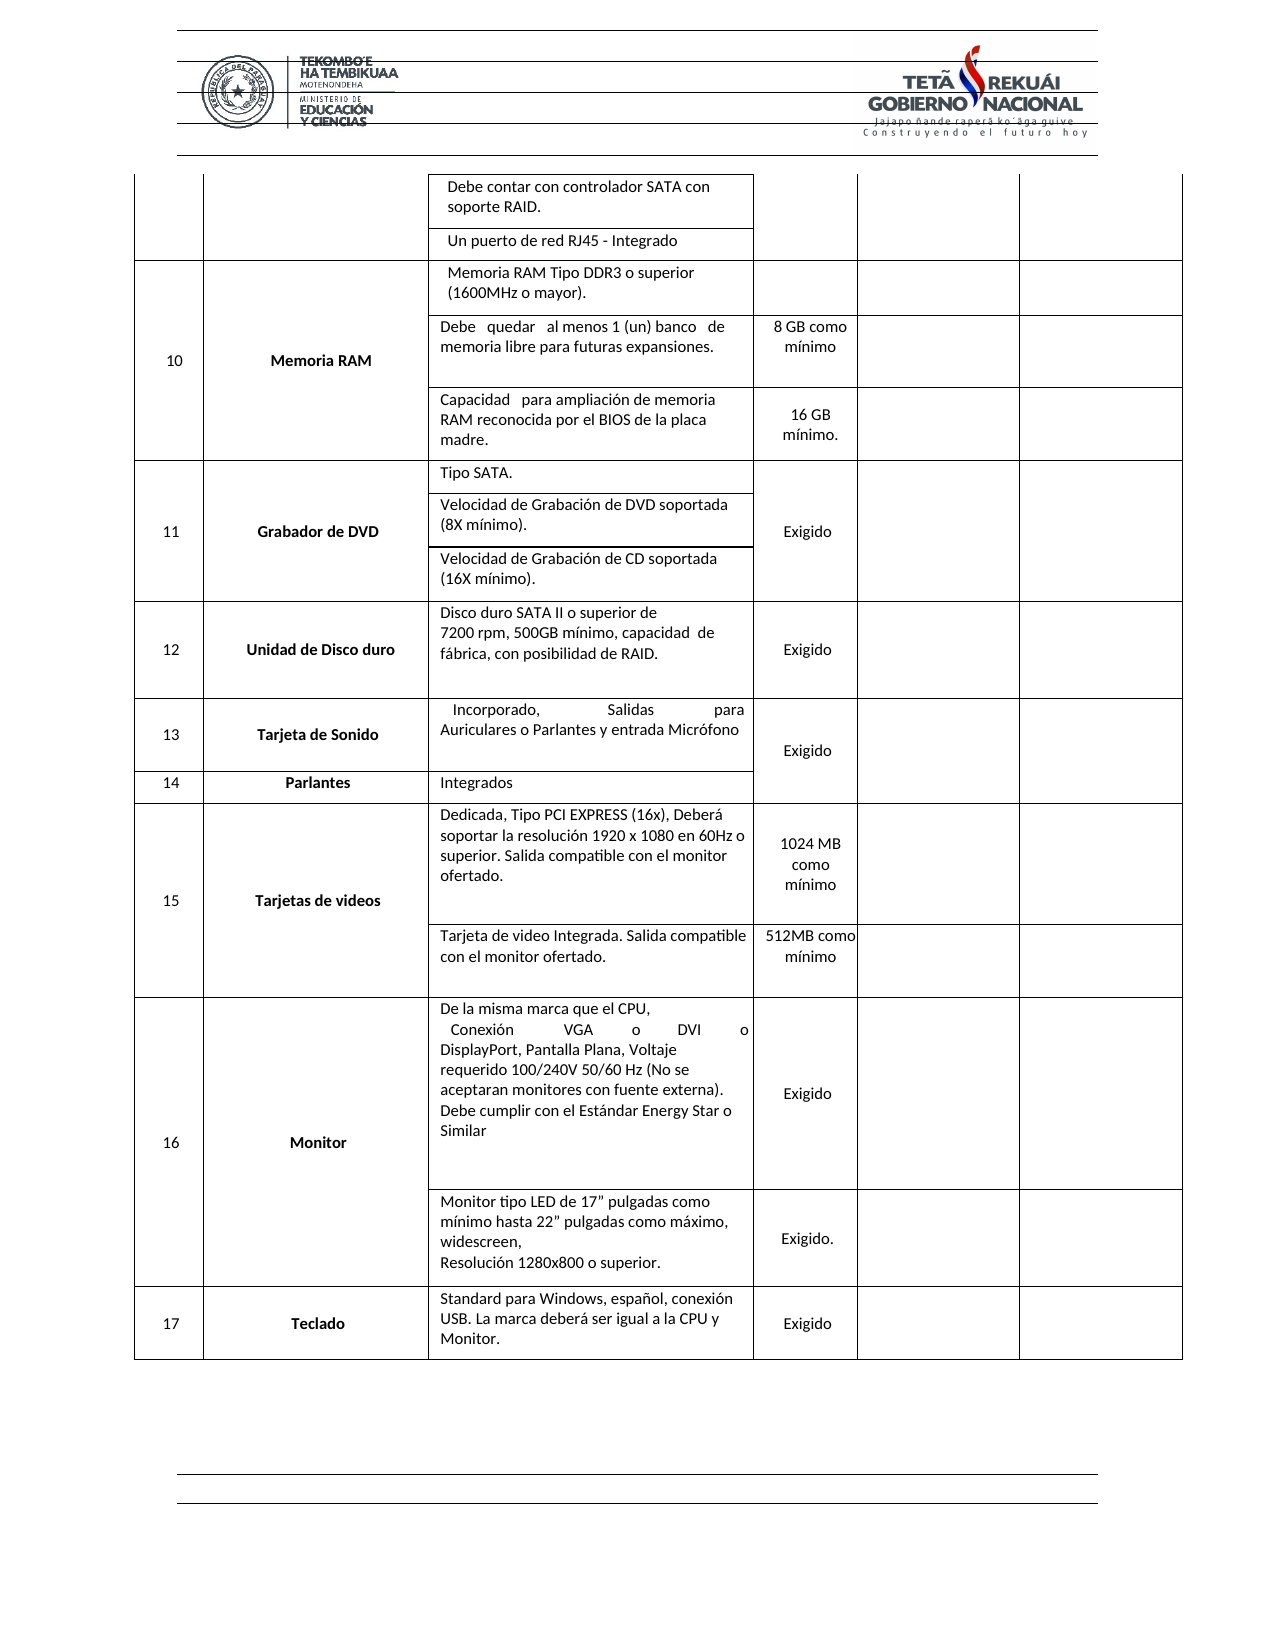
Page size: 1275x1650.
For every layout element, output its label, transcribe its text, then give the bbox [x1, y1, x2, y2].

table_cell Parlantes [204, 772, 428, 803]
table_cell 1024 MB como mínimo [754, 804, 857, 924]
table_cell Exigido. [754, 1190, 857, 1286]
table_cell Exigido [754, 602, 857, 697]
picture [176, 32, 420, 151]
table_cell Memoria RAM Tipo DDR3 o superior (1600MHz o mayor). [429, 261, 753, 315]
table_cell 12 [135, 602, 203, 697]
table_cell 14 [135, 772, 203, 803]
table_cell [1020, 699, 1182, 803]
table_cell 17 [135, 1287, 203, 1359]
table_cell [858, 388, 1019, 460]
table_cell [1020, 388, 1182, 460]
table_cell Exigido [754, 461, 857, 601]
picture [853, 124, 1097, 151]
table_cell Monitor [204, 998, 428, 1286]
table_cell [1020, 316, 1182, 387]
picture [853, 93, 1097, 123]
table_cell Memoria RAM [204, 261, 428, 460]
table_cell [858, 602, 1019, 697]
table_cell 10 [135, 261, 203, 460]
table_cell Integrados [429, 772, 753, 803]
table_cell Monitor tipo LED de 17” pulgadas como mínimo hasta 22” pulgadas como máximo, widescreen, Resolución 1280x800 o superior. [429, 1190, 753, 1286]
table_cell [858, 316, 1019, 387]
table_cell [858, 261, 1019, 315]
table_cell [858, 925, 1019, 997]
table_cell Incorporado, Salidas para Auriculares o Parlantes y entrada Micrófono [429, 699, 753, 771]
table_cell Grabador de DVD [204, 461, 428, 601]
table_cell Disco duro SATA II o superior de 7200 rpm, 500GB mínimo, capacidad de fábrica, con posibilidad de RAID. [429, 602, 753, 697]
table_cell Exigido [754, 699, 857, 803]
table_cell [1020, 1287, 1182, 1359]
table_cell 11 [135, 461, 203, 601]
table_cell Capacidad para ampliación de memoria RAM reconocida por el BIOS de la placa madre. [429, 388, 753, 460]
table_cell Un puerto de red RJ45 - Integrado [429, 229, 753, 260]
table_cell Velocidad de Grabación de CD soportada (16X mínimo). [429, 548, 753, 601]
picture [853, 62, 1097, 92]
table_cell De la misma marca que el CPU, Conexión VGA o DVI o DisplayPort, Pantalla Plana, Voltaje requerido 100/240V 50/60 Hz (No se aceptaran monitores con fuente externa). Debe cumplir con el Estándar Energy Star o Similar [429, 998, 753, 1189]
table_cell Teclado [204, 1287, 428, 1359]
table_cell Tarjeta de video Integrada. Salida compatible con el monitor ofertado. [429, 925, 753, 997]
table_cell 512MB como mínimo [754, 925, 857, 997]
table_cell [1020, 804, 1182, 924]
table_cell Unidad de Disco duro [204, 602, 428, 697]
table_cell 16 GB mínimo. [754, 388, 857, 460]
table_cell Exigido [754, 1287, 857, 1359]
table_cell [1020, 925, 1182, 997]
table_cell [1020, 998, 1182, 1189]
table_cell Dedicada, Tipo PCI EXPRESS (16x), Deberá soportar la resolución 1920 x 1080 en 60Hz o superior. Salida compatible con el monitor ofertado. [429, 804, 753, 924]
table_cell [858, 804, 1019, 924]
table_cell Debe contar con controlador SATA con soporte RAID. [429, 175, 753, 228]
table_cell Tarjeta de Sonido [204, 699, 428, 771]
table_cell 13 [135, 699, 203, 771]
table_cell [1020, 461, 1182, 601]
table_cell Exigido [754, 998, 857, 1189]
table_cell [754, 261, 857, 315]
table_cell [858, 699, 1019, 803]
table_cell Debe quedar al menos 1 (un) banco de memoria libre para futuras expansiones. [429, 316, 753, 387]
table_cell 16 [135, 998, 203, 1286]
table_cell 15 [135, 804, 203, 997]
table_cell [858, 1190, 1019, 1286]
table_cell [858, 1287, 1019, 1359]
table_cell Tipo SATA. [429, 461, 753, 492]
table_cell [1020, 1190, 1182, 1286]
table_cell Standard para Windows, español, conexión USB. La marca deberá ser igual a la CPU y Monitor. [429, 1287, 753, 1359]
table_cell [1020, 602, 1182, 697]
table_cell [1020, 261, 1182, 315]
picture [853, 32, 1097, 61]
table_cell [858, 461, 1019, 601]
table_cell Tarjetas de videos [204, 804, 428, 997]
table_cell 8 GB como mínimo [754, 316, 857, 387]
table_cell Velocidad de Grabación de DVD soportada (8X mínimo). [429, 494, 753, 546]
table_cell [858, 998, 1019, 1189]
